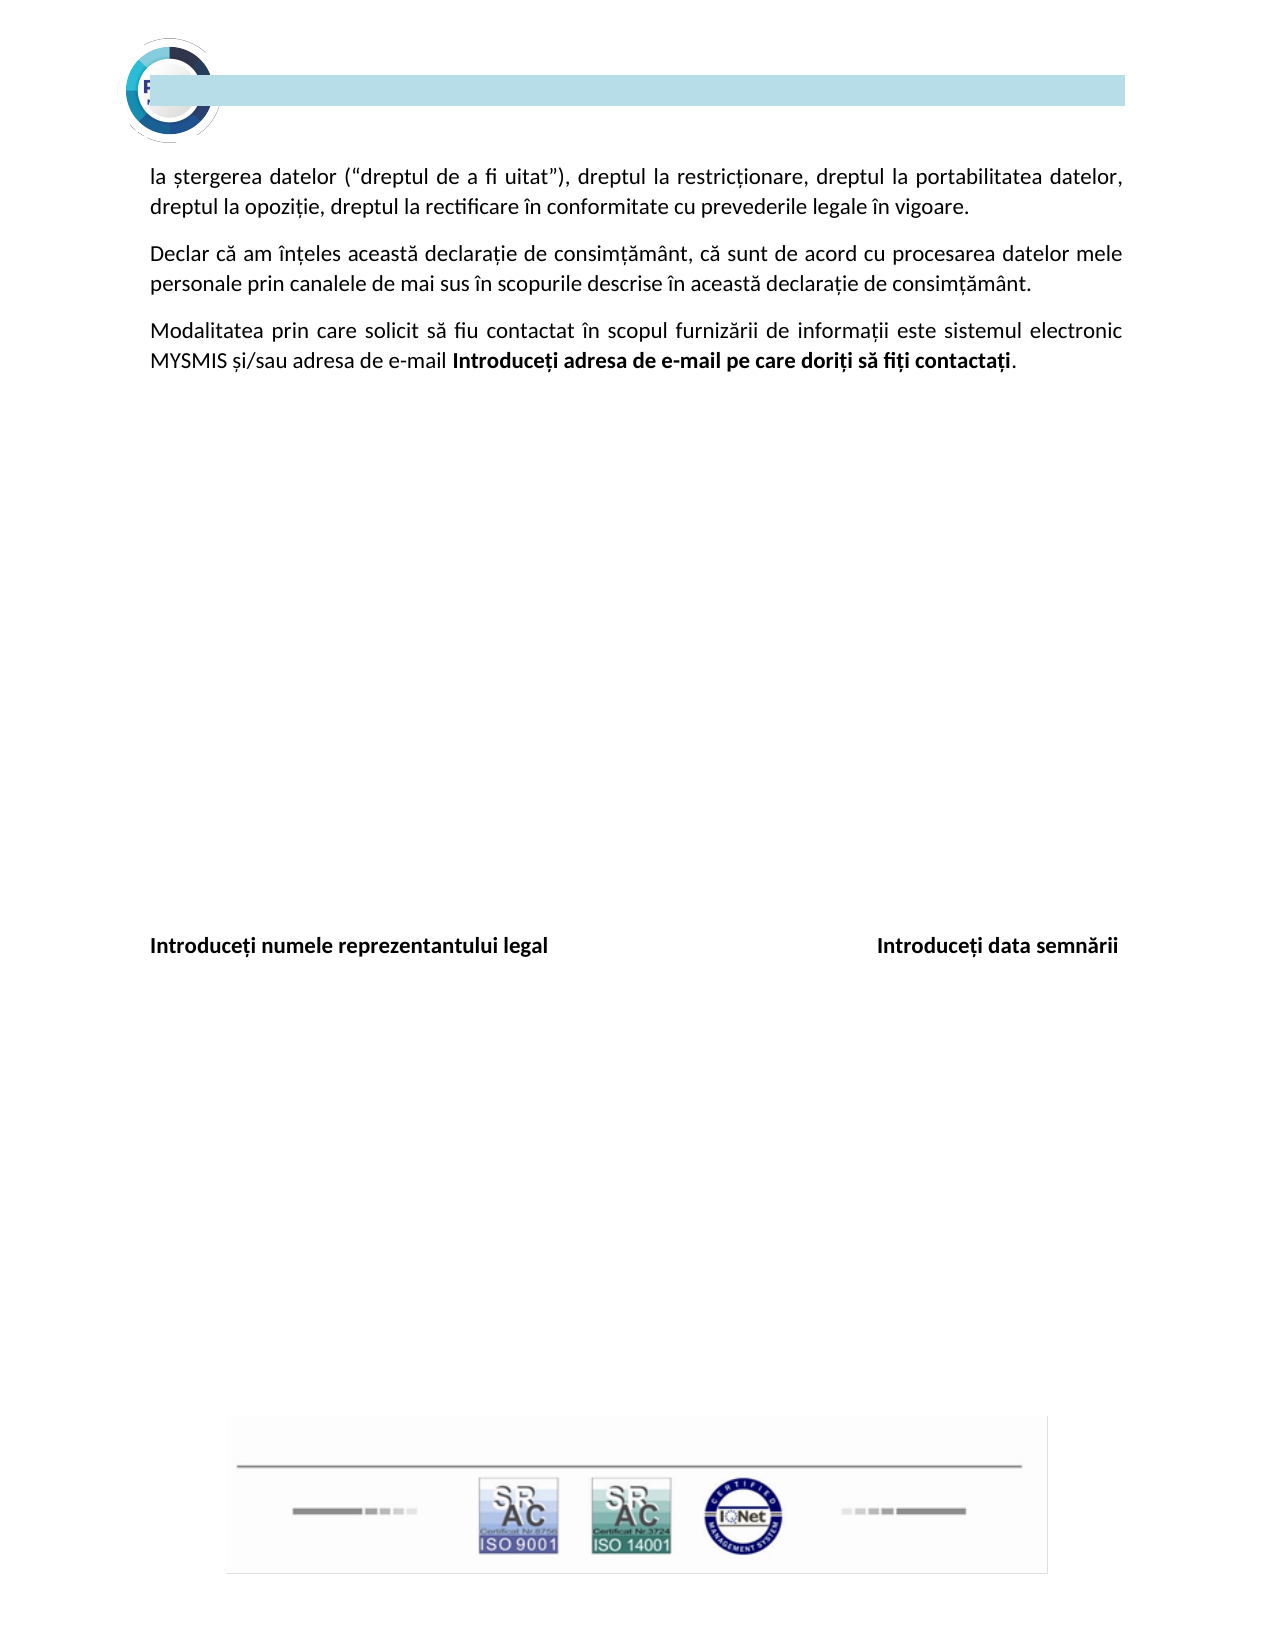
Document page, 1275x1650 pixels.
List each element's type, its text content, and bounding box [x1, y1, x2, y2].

picture [226, 1416, 1049, 1575]
picture [117, 38, 222, 143]
text Declar că am înțeles această declarație de consimțământ, că sunt de acord cu procesarea datelor mele personale prin canalele de mai sus în scopurile descrise în această declarație de consimțământ. [150, 239, 1125, 298]
text Modalitatea prin care solicit să fiu contactat în scopul furnizării de informații este sistemul electronic MYSMIS și/sau adresa de e-mail . [150, 316, 1125, 375]
